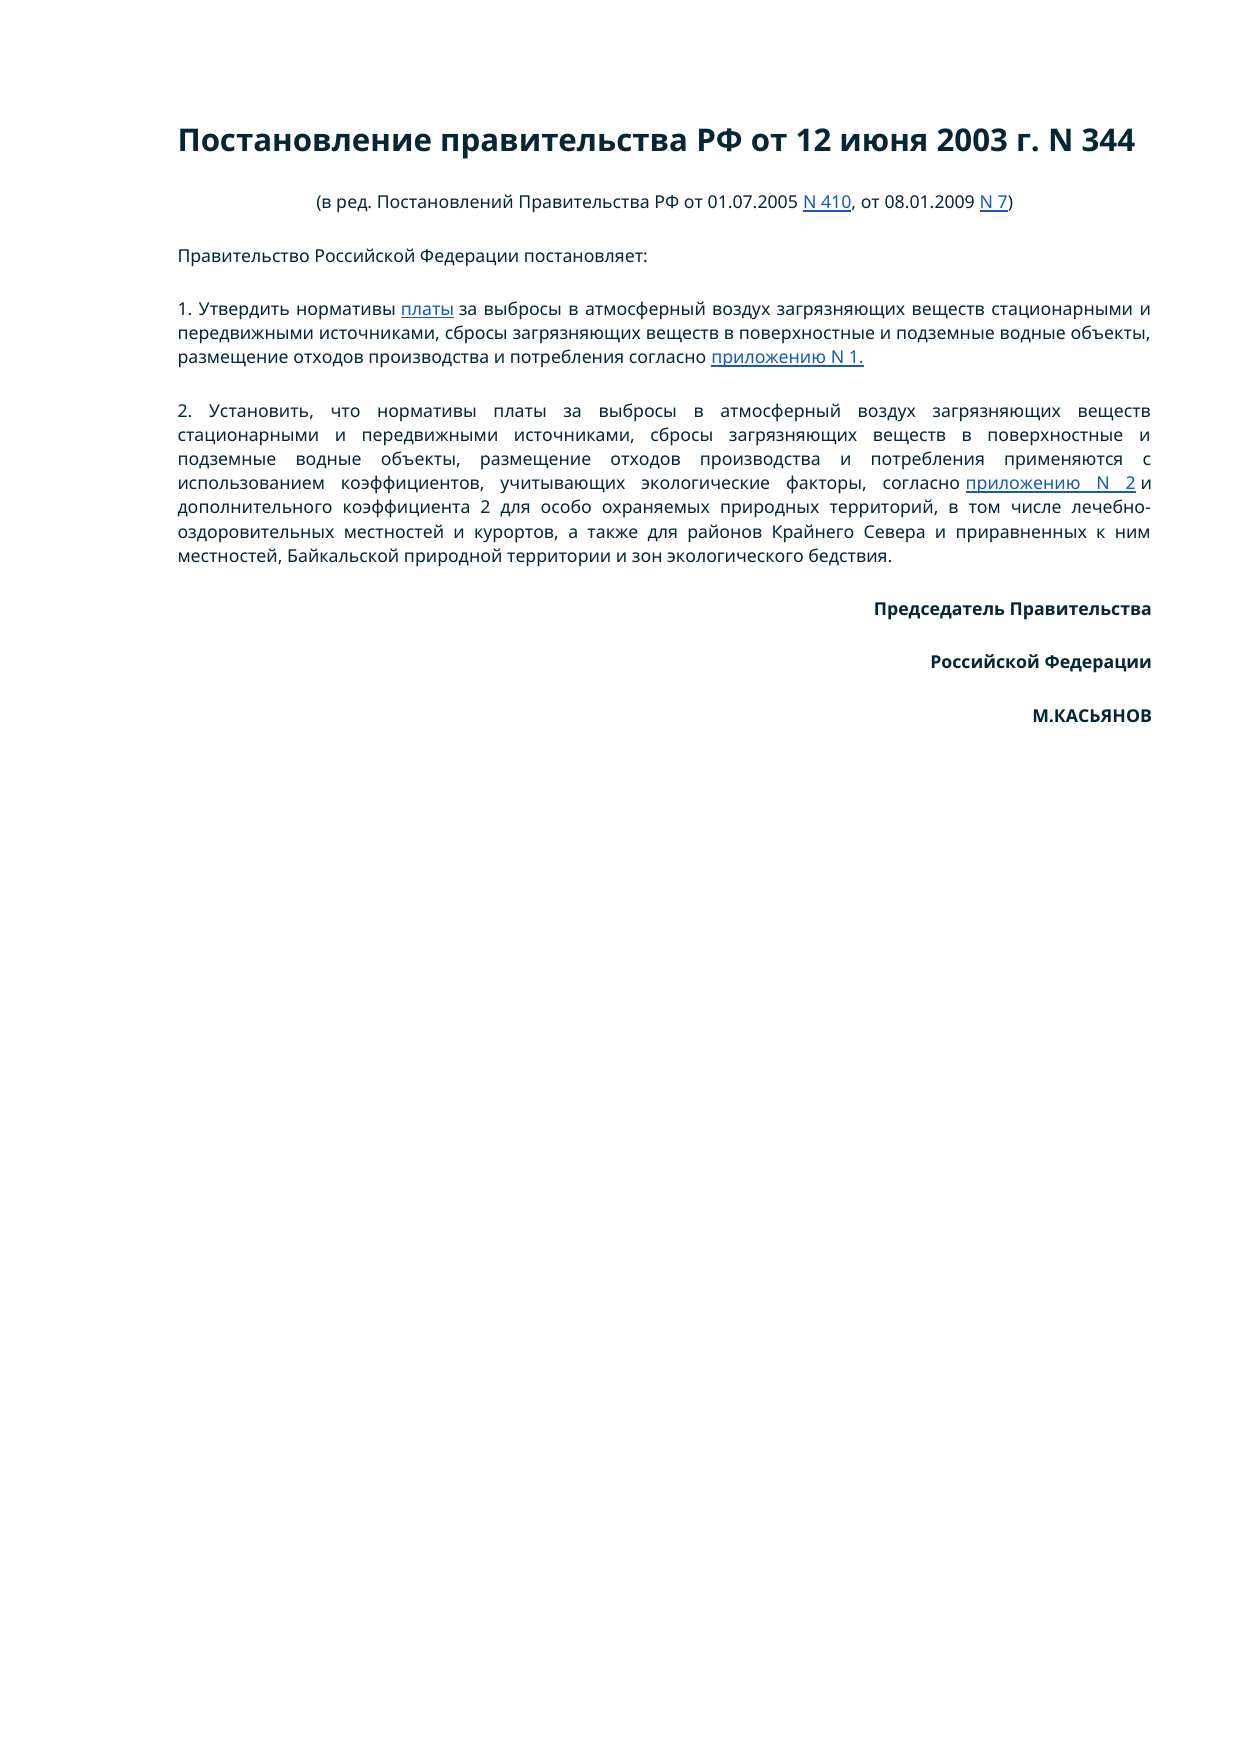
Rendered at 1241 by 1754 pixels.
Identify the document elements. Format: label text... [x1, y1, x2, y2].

text Председатель Правительства [177, 597, 1152, 621]
text Правительство Российской Федерации постановляет: [177, 243, 1152, 267]
text Российской Федерации [177, 650, 1152, 674]
text М.КАСЬЯНОВ [177, 703, 1152, 727]
text 2. Установить, что нормативы платы за выбросы в атмосферный воздух загрязняющих веществ стационарными и передвижными источниками, сбросы загрязняющих веществ в поверхностные и подземные водные объекты, размещение отходов производства и потребления применяются с использованием коэффициентов, учитывающих экологические факторы, согласно приложению N 2 и дополнительного коэффициента 2 для особо охраняемых природных территорий, в том числе лечебно-оздоровительных местностей и курортов, а также для районов Крайнего Севера и приравненных к ним местностей, Байкальской природной территории и зон экологического бедствия. [177, 398, 1152, 567]
text 1. Утвердить нормативы платы за выбросы в атмосферный воздух загрязняющих веществ стационарными и передвижными источниками, сбросы загрязняющих веществ в поверхностные и подземные водные объекты, размещение отходов производства и потребления согласно приложению N 1. [177, 297, 1152, 369]
text Постановление правительства РФ от 12 июня 2003 г. N 344 [177, 118, 1152, 161]
text (в ред. Постановлений Правительства РФ от 01.07.2005 N 410, от 08.01.2009 N 7) [177, 190, 1152, 214]
